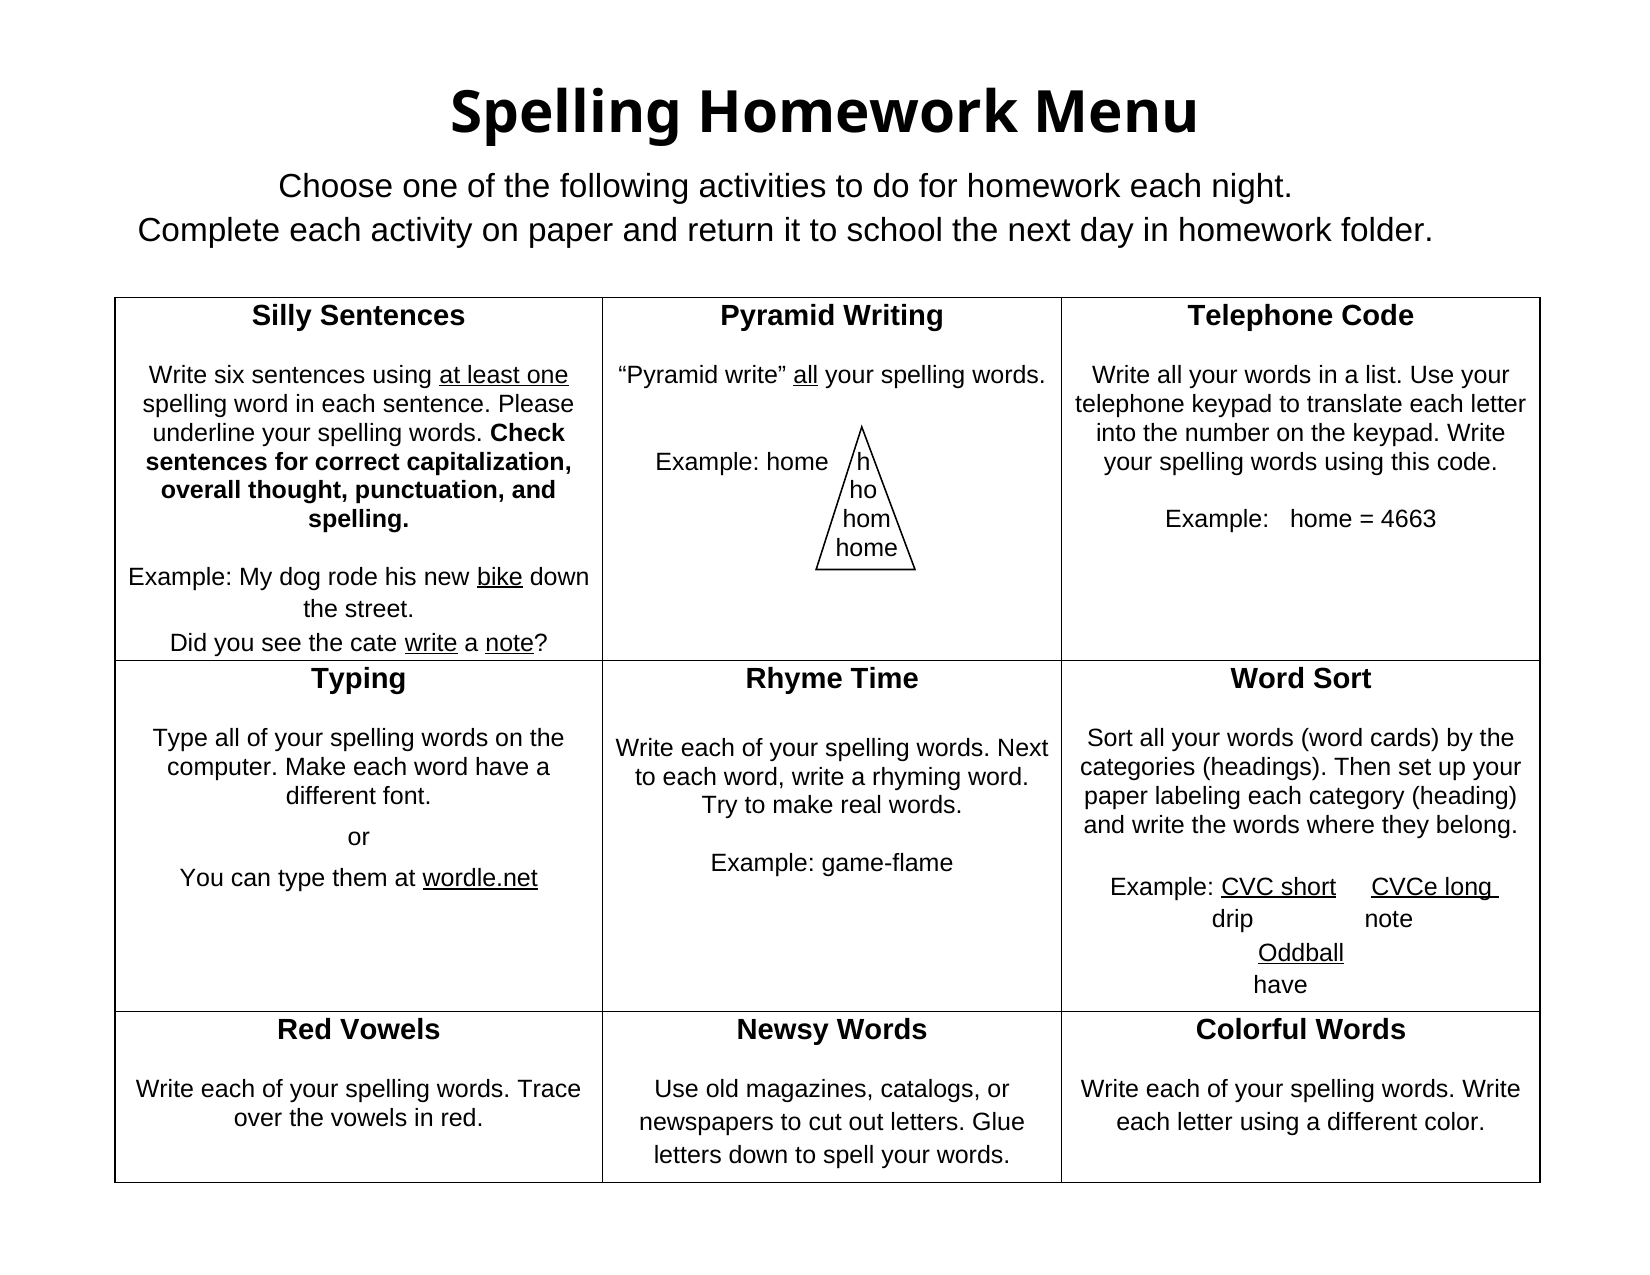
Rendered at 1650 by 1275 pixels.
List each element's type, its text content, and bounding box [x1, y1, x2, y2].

table_header Pyramid Writing “Pyramid write” all your spelling words. Example: home h ho hom home [603, 298, 1061, 660]
table_cell Colorful Words Write each of your spelling words. Write each letter using a different color. [1062, 1012, 1539, 1182]
table_header Telephone Code Write all your words in a list. Use your telephone keypad to translate each letter into the number on the keypad. Write your spelling words using this code. Example: home = 4663 [1062, 298, 1539, 660]
table_header Silly Sentences Write six sentences using at least one spelling word in each sentence. Please underline your spelling words. Check sentences for correct capitalization, overall thought, punctuation, and spelling. Example: My dog rode his new bike down the street. Did you see the cate write a note? [116, 298, 602, 660]
table_cell Newsy Words Use old magazines, catalogs, or newspapers to cut out letters. Glue letters down to spell your words. [603, 1012, 1061, 1182]
table_cell Word Sort Sort all your words (word cards) by the categories (headings). Then set up your paper labeling each category (heading) and write the words where they belong. Example: CVC short CVCe long drip note Oddball have [1062, 661, 1539, 1011]
text Spelling Homework Menu [75, 70, 1575, 149]
table_cell Red Vowels Write each of your spelling words. Trace over the vowels in red. [116, 1012, 602, 1182]
table_cell Typing Type all of your spelling words on the computer. Make each word have a different font. or You can type them at wordle.net [116, 661, 602, 1011]
table_cell Rhyme Time Write each of your spelling words. Next to each word, write a rhyming word. Try to make real words. Example: game-flame [603, 661, 1061, 1011]
